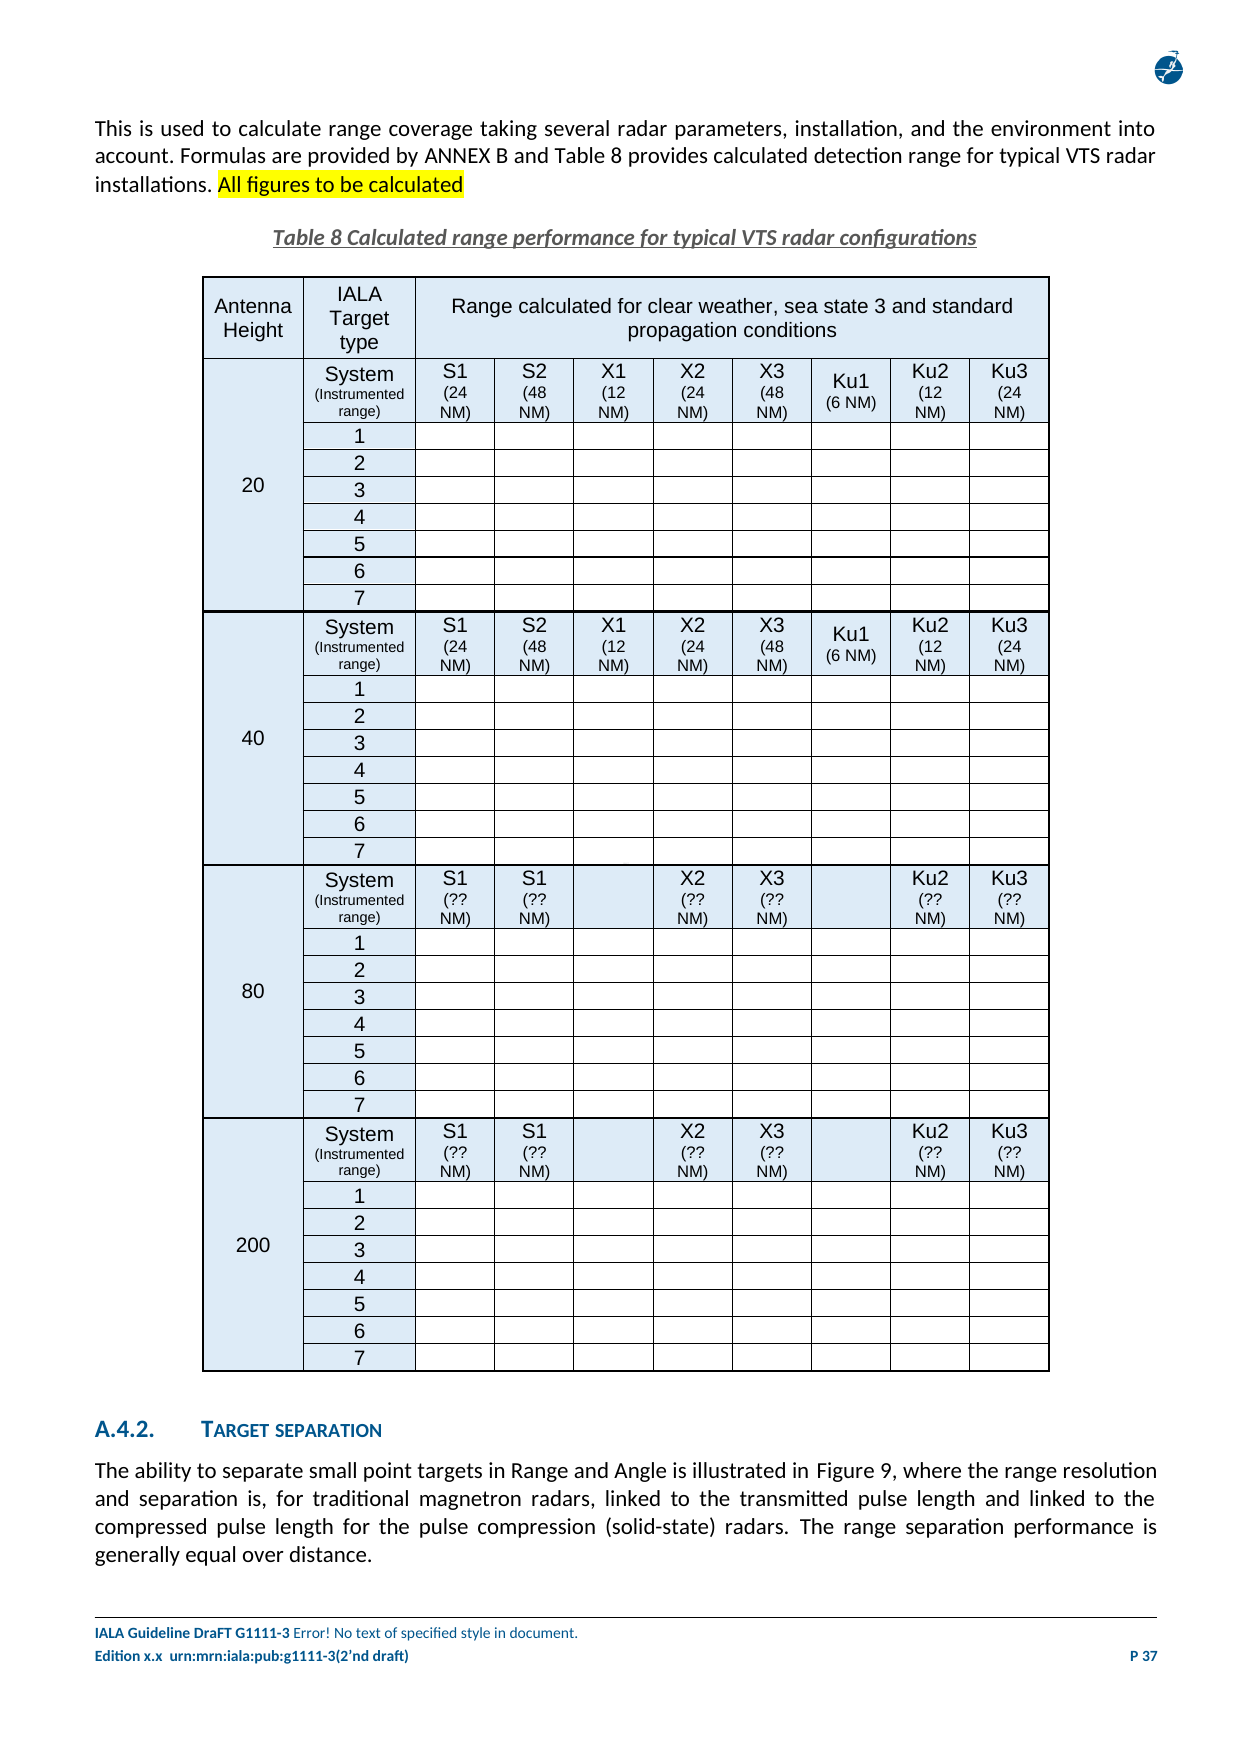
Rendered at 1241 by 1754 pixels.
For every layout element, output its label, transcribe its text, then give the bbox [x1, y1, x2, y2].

table_cell [970, 730, 1048, 756]
table_cell [733, 1064, 811, 1090]
table_cell [891, 1209, 969, 1235]
table_cell [574, 558, 653, 583]
table_cell [654, 1064, 732, 1090]
table_cell 4 [304, 504, 415, 529]
table_cell [733, 1209, 811, 1235]
table_cell 7 [304, 838, 415, 864]
text The ability to separate small point targets in Range and Angle is illustrated in Figure 9, where the range resolution and separation is, for traditional magnetron radars, linked to the transmitted pulse length and linked to the compressed pulse length for the pulse compression (solid-state) radars. The range separation performance is generally equal over distance. [94, 1456, 1157, 1568]
table_cell [416, 703, 494, 729]
table_cell [733, 1263, 811, 1289]
table_cell [416, 929, 494, 955]
table_cell [574, 866, 653, 928]
table_cell X1 (12 NM) [574, 613, 653, 675]
table_cell [891, 703, 969, 729]
table_cell [574, 1344, 653, 1370]
table_cell [733, 1091, 811, 1117]
table_cell [891, 1344, 969, 1370]
table_cell [654, 1209, 732, 1235]
table_cell [891, 423, 969, 448]
table_cell [654, 558, 732, 583]
table_cell System (Instrumented range) [304, 1119, 415, 1181]
table_cell X2 (?? NM) [654, 1119, 732, 1181]
table_cell [416, 1344, 494, 1370]
table_cell 5 [304, 784, 415, 810]
table_cell [416, 423, 494, 448]
table_cell Ku3 (24 NM) [970, 359, 1048, 422]
table_cell [495, 1317, 573, 1343]
table_cell [416, 1236, 494, 1262]
table_cell [970, 558, 1048, 583]
table_cell [416, 1182, 494, 1208]
table_cell [416, 811, 494, 837]
table_cell S2 (48 NM) [495, 359, 573, 422]
table_cell [495, 1263, 573, 1289]
table_cell [574, 983, 653, 1009]
table_cell [812, 1091, 890, 1117]
table_cell [574, 703, 653, 729]
table_cell [574, 1317, 653, 1343]
table_cell 200 [204, 1119, 303, 1370]
table_cell [733, 730, 811, 756]
table_cell 2 [304, 956, 415, 982]
table_cell X1 (12 NM) [574, 359, 653, 422]
table_cell [495, 1182, 573, 1208]
table_cell [970, 1317, 1048, 1343]
table_cell [970, 784, 1048, 810]
table_cell [891, 784, 969, 810]
table_cell [416, 531, 494, 556]
table_cell [970, 956, 1048, 982]
table_cell [970, 1263, 1048, 1289]
table_cell [970, 703, 1048, 729]
table_cell [812, 1263, 890, 1289]
table_cell [891, 757, 969, 783]
table_cell [654, 1317, 732, 1343]
table_cell [970, 983, 1048, 1009]
table_cell [416, 1263, 494, 1289]
table_cell 40 [204, 613, 303, 864]
table_cell Ku3 (?? NM) [970, 1119, 1048, 1181]
table_cell [812, 1290, 890, 1316]
table_cell [654, 585, 732, 610]
table_cell [812, 1119, 890, 1181]
table_cell [654, 730, 732, 756]
table_cell [416, 983, 494, 1009]
table_cell [574, 477, 653, 502]
table_cell 2 [304, 703, 415, 729]
table_cell [812, 477, 890, 502]
table_cell [733, 1182, 811, 1208]
table_cell [891, 450, 969, 476]
table_cell [574, 1182, 653, 1208]
table_cell [654, 1263, 732, 1289]
table_header IALA Target type [304, 278, 415, 358]
table_cell [416, 1091, 494, 1117]
table_cell [970, 1010, 1048, 1036]
table_cell [574, 1119, 653, 1181]
table_cell [970, 585, 1048, 610]
table_cell [812, 811, 890, 837]
table_cell [416, 838, 494, 864]
table_cell [891, 531, 969, 556]
table_cell [416, 1317, 494, 1343]
text Table 8 Calculated range performance for typical VTS radar configurations [94, 223, 1157, 251]
table_cell 20 [204, 359, 303, 610]
table_cell [495, 676, 573, 702]
table_cell [574, 784, 653, 810]
table_cell [495, 730, 573, 756]
table_cell [891, 811, 969, 837]
table_cell 6 [304, 558, 415, 583]
table_cell [733, 784, 811, 810]
table_cell [574, 1091, 653, 1117]
table_cell [495, 929, 573, 955]
table_cell [654, 423, 732, 448]
table_cell [733, 703, 811, 729]
table_cell 3 [304, 730, 415, 756]
table_cell [812, 983, 890, 1009]
table_cell 4 [304, 757, 415, 783]
table_cell [495, 531, 573, 556]
table_cell 80 [204, 866, 303, 1117]
table_cell [970, 423, 1048, 448]
picture [1123, 0, 1241, 119]
table_cell [812, 956, 890, 982]
table_cell Ku2 (?? NM) [891, 866, 969, 928]
table_cell [416, 676, 494, 702]
table_cell [891, 838, 969, 864]
table_cell [891, 504, 969, 529]
table_cell [970, 1344, 1048, 1370]
table_cell [574, 504, 653, 529]
table_cell 7 [304, 585, 415, 610]
table_cell [495, 1344, 573, 1370]
table_cell [495, 983, 573, 1009]
table_cell S1 (?? NM) [416, 1119, 494, 1181]
table_cell [891, 1317, 969, 1343]
table_cell [416, 784, 494, 810]
table_cell [416, 757, 494, 783]
table_cell [654, 983, 732, 1009]
table_cell X3 (?? NM) [733, 866, 811, 928]
table_cell X2 (24 NM) [654, 359, 732, 422]
table_cell Ku2 (12 NM) [891, 359, 969, 422]
table_cell S1 (?? NM) [416, 866, 494, 928]
table_cell [733, 531, 811, 556]
table_cell S1 (?? NM) [495, 866, 573, 928]
table_cell [733, 1344, 811, 1370]
table_cell [733, 838, 811, 864]
table_cell [733, 450, 811, 476]
table_cell [812, 1037, 890, 1063]
table_cell [495, 784, 573, 810]
table_cell [812, 1182, 890, 1208]
table_cell [812, 1236, 890, 1262]
table_cell [654, 477, 732, 502]
table_cell [654, 1037, 732, 1063]
table_cell [495, 1091, 573, 1117]
table_cell [970, 811, 1048, 837]
table_cell 7 [304, 1344, 415, 1370]
table_cell [574, 585, 653, 610]
table_cell [970, 1037, 1048, 1063]
table_cell 1 [304, 423, 415, 448]
table_cell [970, 450, 1048, 476]
table_cell [574, 676, 653, 702]
table_cell S1 (?? NM) [495, 1119, 573, 1181]
table_cell [654, 531, 732, 556]
table_cell [495, 1010, 573, 1036]
table_cell Ku3 (24 NM) [970, 613, 1048, 675]
table_cell [574, 531, 653, 556]
table_cell [970, 1064, 1048, 1090]
table_cell [891, 730, 969, 756]
table_cell [654, 956, 732, 982]
table_cell [812, 1064, 890, 1090]
table_cell [574, 1010, 653, 1036]
table_cell [733, 676, 811, 702]
table_cell [495, 558, 573, 583]
table_cell 2 [304, 1209, 415, 1235]
table_cell [891, 585, 969, 610]
table_cell [654, 504, 732, 529]
table_cell [574, 450, 653, 476]
table_cell [891, 1236, 969, 1262]
table_cell [416, 558, 494, 583]
table_cell [654, 1344, 732, 1370]
table_cell [654, 757, 732, 783]
table_cell [733, 956, 811, 982]
table_cell [733, 1290, 811, 1316]
table_cell [495, 1236, 573, 1262]
table_cell [733, 757, 811, 783]
table_cell [812, 784, 890, 810]
table_cell [812, 1344, 890, 1370]
table_cell [495, 477, 573, 502]
table_cell [574, 1236, 653, 1262]
table_cell [654, 784, 732, 810]
table_cell 5 [304, 1290, 415, 1316]
table_cell [733, 1317, 811, 1343]
table_cell [970, 477, 1048, 502]
table_cell [654, 1010, 732, 1036]
table_cell X2 (24 NM) [654, 613, 732, 675]
table_cell [891, 676, 969, 702]
table_cell [891, 558, 969, 583]
table_cell [574, 956, 653, 982]
table_cell [654, 676, 732, 702]
table_cell [970, 757, 1048, 783]
table_cell [654, 1236, 732, 1262]
table_cell [970, 929, 1048, 955]
table_cell 4 [304, 1010, 415, 1036]
table_cell 1 [304, 929, 415, 955]
table_cell S1 (24 NM) [416, 359, 494, 422]
table_cell 4 [304, 1263, 415, 1289]
table_cell [495, 1209, 573, 1235]
table_cell Ku2 (12 NM) [891, 613, 969, 675]
table_cell [416, 1209, 494, 1235]
table_cell [416, 450, 494, 476]
table_cell [970, 676, 1048, 702]
table_cell [495, 838, 573, 864]
text Target separation [94, 1413, 1157, 1443]
table_cell [812, 450, 890, 476]
table_cell [812, 585, 890, 610]
table_cell [812, 730, 890, 756]
table_cell [416, 585, 494, 610]
table_cell Ku3 (?? NM) [970, 866, 1048, 928]
table_cell [416, 477, 494, 502]
table_cell [495, 585, 573, 610]
table_cell [654, 450, 732, 476]
table_cell X2 (?? NM) [654, 866, 732, 928]
table_cell [654, 811, 732, 837]
table_cell [495, 757, 573, 783]
table_cell [891, 929, 969, 955]
table_cell 3 [304, 983, 415, 1009]
table_cell [970, 504, 1048, 529]
table_cell [574, 1263, 653, 1289]
table_cell [891, 1064, 969, 1090]
table_cell [970, 531, 1048, 556]
table_cell [891, 1263, 969, 1289]
table_cell 7 [304, 1091, 415, 1117]
table_cell [891, 1010, 969, 1036]
table_cell Ku1 (6 NM) [812, 359, 890, 422]
table_cell [416, 1290, 494, 1316]
text This is used to calculate range coverage taking several radar parameters, installation, and the environment into account. Formulas are provided by ANNEX B and Table 8 provides calculated detection range for typical VTS radar installations. All figures to be calculated [94, 114, 1157, 198]
table_cell [891, 983, 969, 1009]
table_cell [812, 531, 890, 556]
table_cell [812, 676, 890, 702]
table_cell [416, 504, 494, 529]
table_cell 6 [304, 811, 415, 837]
table_cell [733, 585, 811, 610]
table_cell [654, 929, 732, 955]
table_cell [416, 1064, 494, 1090]
table_cell [812, 504, 890, 529]
table_cell X3 (?? NM) [733, 1119, 811, 1181]
table_cell [495, 1290, 573, 1316]
table_cell 5 [304, 531, 415, 556]
table_cell System (Instrumented range) [304, 866, 415, 928]
table_cell System (Instrumented range) [304, 359, 415, 422]
table_cell 1 [304, 676, 415, 702]
table_cell [733, 1010, 811, 1036]
table_cell Ku2 (?? NM) [891, 1119, 969, 1181]
table_cell [812, 929, 890, 955]
table_cell [654, 838, 732, 864]
table_cell [416, 1010, 494, 1036]
table_cell 1 [304, 1182, 415, 1208]
table_cell [654, 703, 732, 729]
table_cell [891, 477, 969, 502]
table_cell [495, 423, 573, 448]
table_cell 2 [304, 450, 415, 476]
table_cell [812, 558, 890, 583]
table_cell System (Instrumented range) [304, 613, 415, 675]
table_cell [495, 703, 573, 729]
table_cell [970, 1182, 1048, 1208]
table_cell [733, 1236, 811, 1262]
table_cell [812, 423, 890, 448]
table_cell [733, 1037, 811, 1063]
table_cell [495, 1064, 573, 1090]
table_cell [812, 1317, 890, 1343]
table_cell 5 [304, 1037, 415, 1063]
table_cell [812, 757, 890, 783]
table_cell 3 [304, 1236, 415, 1262]
table_cell [574, 423, 653, 448]
table_cell [416, 730, 494, 756]
table_cell [812, 838, 890, 864]
table_cell S1 (24 NM) [416, 613, 494, 675]
table_cell 6 [304, 1064, 415, 1090]
table_cell 3 [304, 477, 415, 502]
table_cell [733, 811, 811, 837]
table_cell [970, 1091, 1048, 1117]
table_cell [812, 866, 890, 928]
table_cell [891, 1091, 969, 1117]
table_cell [574, 811, 653, 837]
table_cell [654, 1182, 732, 1208]
table_cell [416, 1037, 494, 1063]
table_cell [574, 730, 653, 756]
table_cell [733, 477, 811, 502]
table_cell [495, 811, 573, 837]
table_cell [891, 1290, 969, 1316]
table_cell [495, 956, 573, 982]
table_cell [574, 1209, 653, 1235]
table_cell [574, 1290, 653, 1316]
table_cell [495, 1037, 573, 1063]
table_cell [733, 558, 811, 583]
table_header Range calculated for clear weather, sea state 3 and standard propagation conditions [416, 278, 1048, 358]
table_cell [654, 1091, 732, 1117]
table_cell X3 (48 NM) [733, 359, 811, 422]
table_cell [812, 703, 890, 729]
table_cell [891, 1037, 969, 1063]
table_cell [891, 1182, 969, 1208]
table_cell [733, 504, 811, 529]
table_cell [416, 956, 494, 982]
table_cell [970, 1290, 1048, 1316]
table_cell S2 (48 NM) [495, 613, 573, 675]
table_cell X3 (48 NM) [733, 613, 811, 675]
table_cell [812, 1010, 890, 1036]
table_cell Ku1 (6 NM) [812, 613, 890, 675]
table_cell 6 [304, 1317, 415, 1343]
table_cell [574, 929, 653, 955]
table_cell [574, 1037, 653, 1063]
table_cell [970, 838, 1048, 864]
table_header Antenna Height [204, 278, 303, 358]
table_cell [891, 956, 969, 982]
table_cell [495, 504, 573, 529]
table_cell [654, 1290, 732, 1316]
table_cell [970, 1209, 1048, 1235]
table_cell [733, 423, 811, 448]
table_cell [970, 1236, 1048, 1262]
table_cell [812, 1209, 890, 1235]
table_cell [733, 929, 811, 955]
table_cell [495, 450, 573, 476]
table_cell [574, 838, 653, 864]
table_cell [574, 757, 653, 783]
table_cell [574, 1064, 653, 1090]
table_cell [733, 983, 811, 1009]
